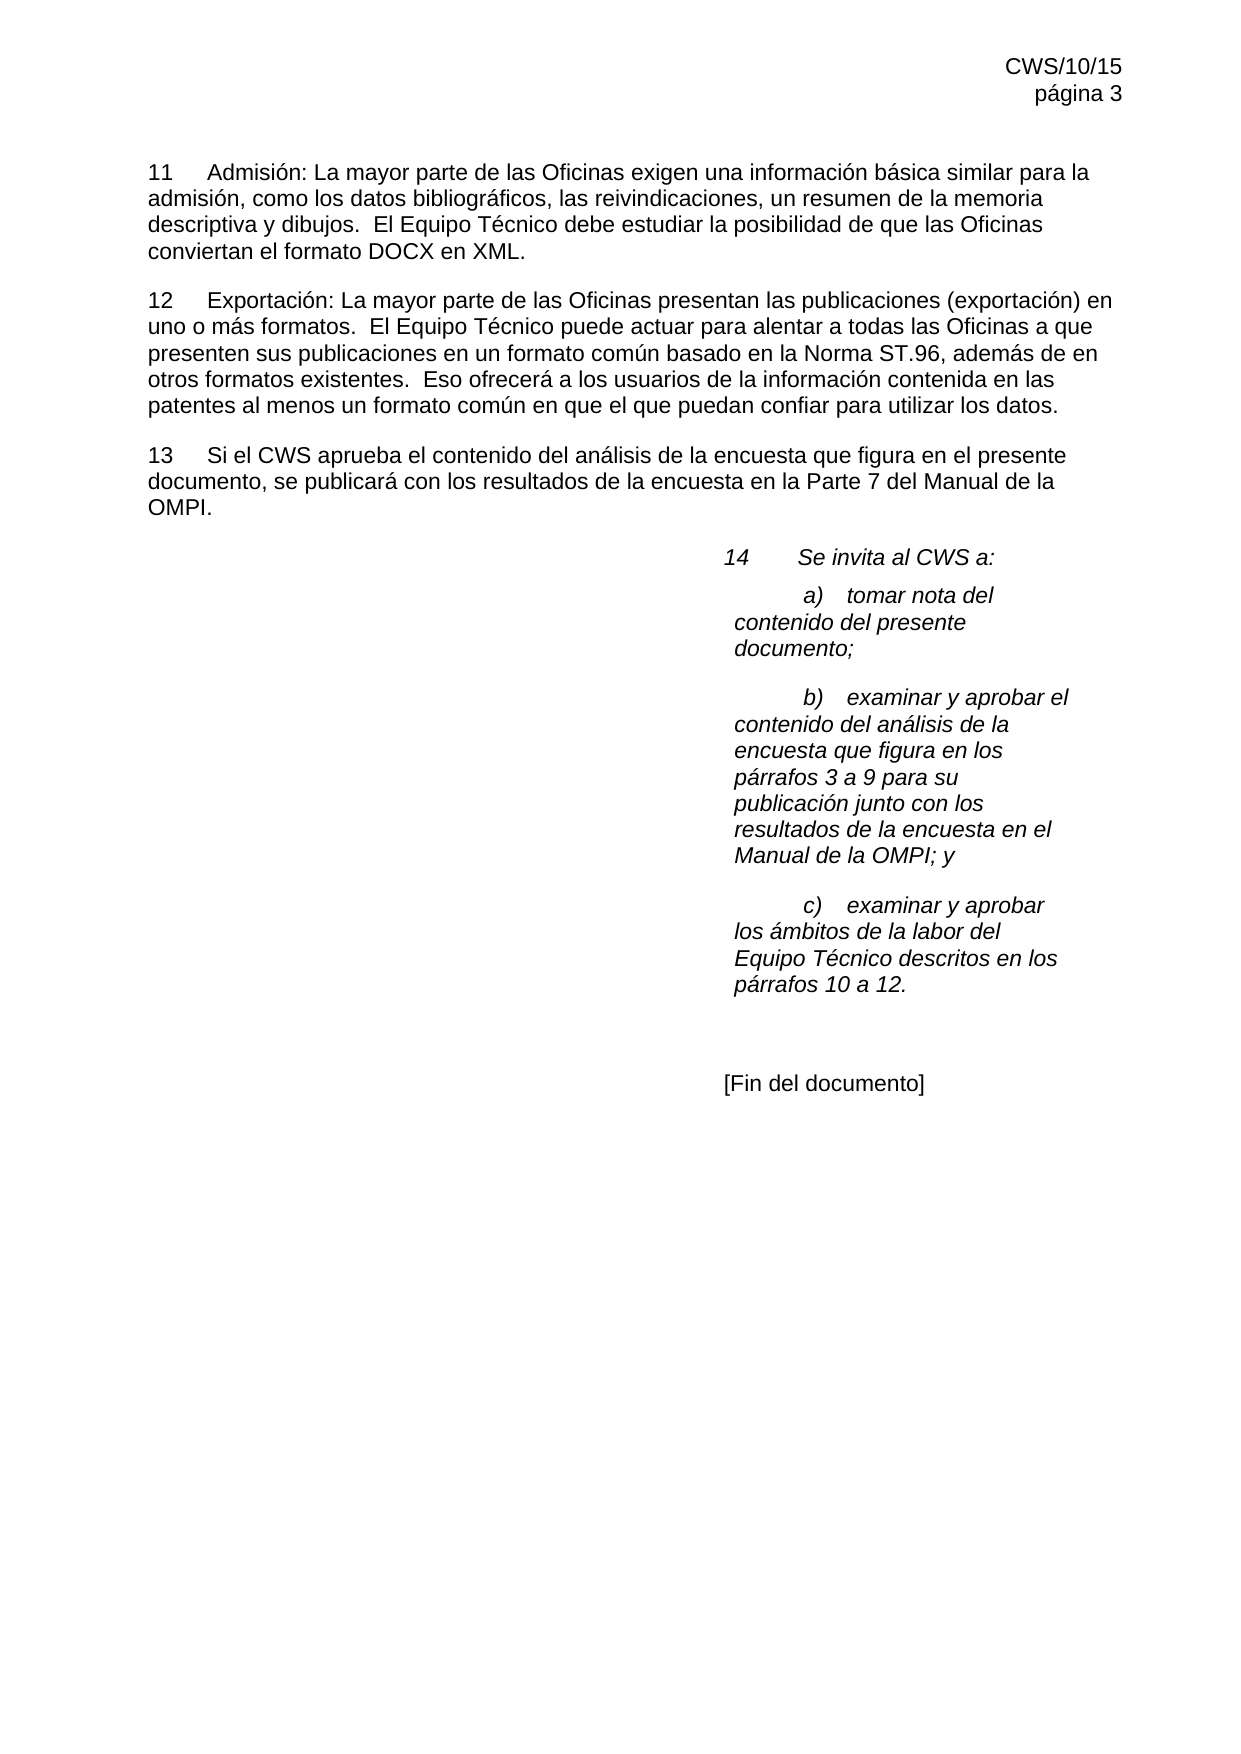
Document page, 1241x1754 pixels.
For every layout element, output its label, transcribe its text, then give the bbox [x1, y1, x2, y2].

list Exportación: La mayor parte de las Oficinas presentan las publicaciones (exportación) en uno o más formatos. El Equipo Técnico puede actuar para alentar a todas las Oficinas a que presenten sus publicaciones en un formato común basado en la Norma ST.96, además de en otros formatos existentes. Eso ofrecerá a los usuarios de la información contenida en las patentes al menos un formato común en que el que puedan confiar para utilizar los datos. [148, 287, 1122, 419]
list Si el CWS aprueba el contenido del análisis de la encuesta que figura en el presente documento, se publicará con los resultados de la encuesta en la Parte 7 del Manual de la OMPI. [148, 442, 1122, 521]
list Se invita al CWS a: [724, 543, 1122, 570]
list examinar y aprobar el contenido del análisis de la encuesta que figura en los párrafos 3 a 9 para su publicación junto con los resultados de la encuesta en el Manual de la OMPI; y [734, 684, 1071, 869]
text [Fin del documento] [724, 1069, 1122, 1096]
list tomar nota del contenido del presente documento; [734, 582, 1071, 661]
list Admisión: La mayor parte de las Oficinas exigen una información básica similar para la admisión, como los datos bibliográficos, las reivindicaciones, un resumen de la memoria descriptiva y dibujos. El Equipo Técnico debe estudiar la posibilidad de que las Oficinas conviertan el formato DOCX en XML. [148, 158, 1122, 264]
list examinar y aprobar los ámbitos de la labor del Equipo Técnico descritos en los párrafos 10 a 12. [734, 892, 1071, 997]
